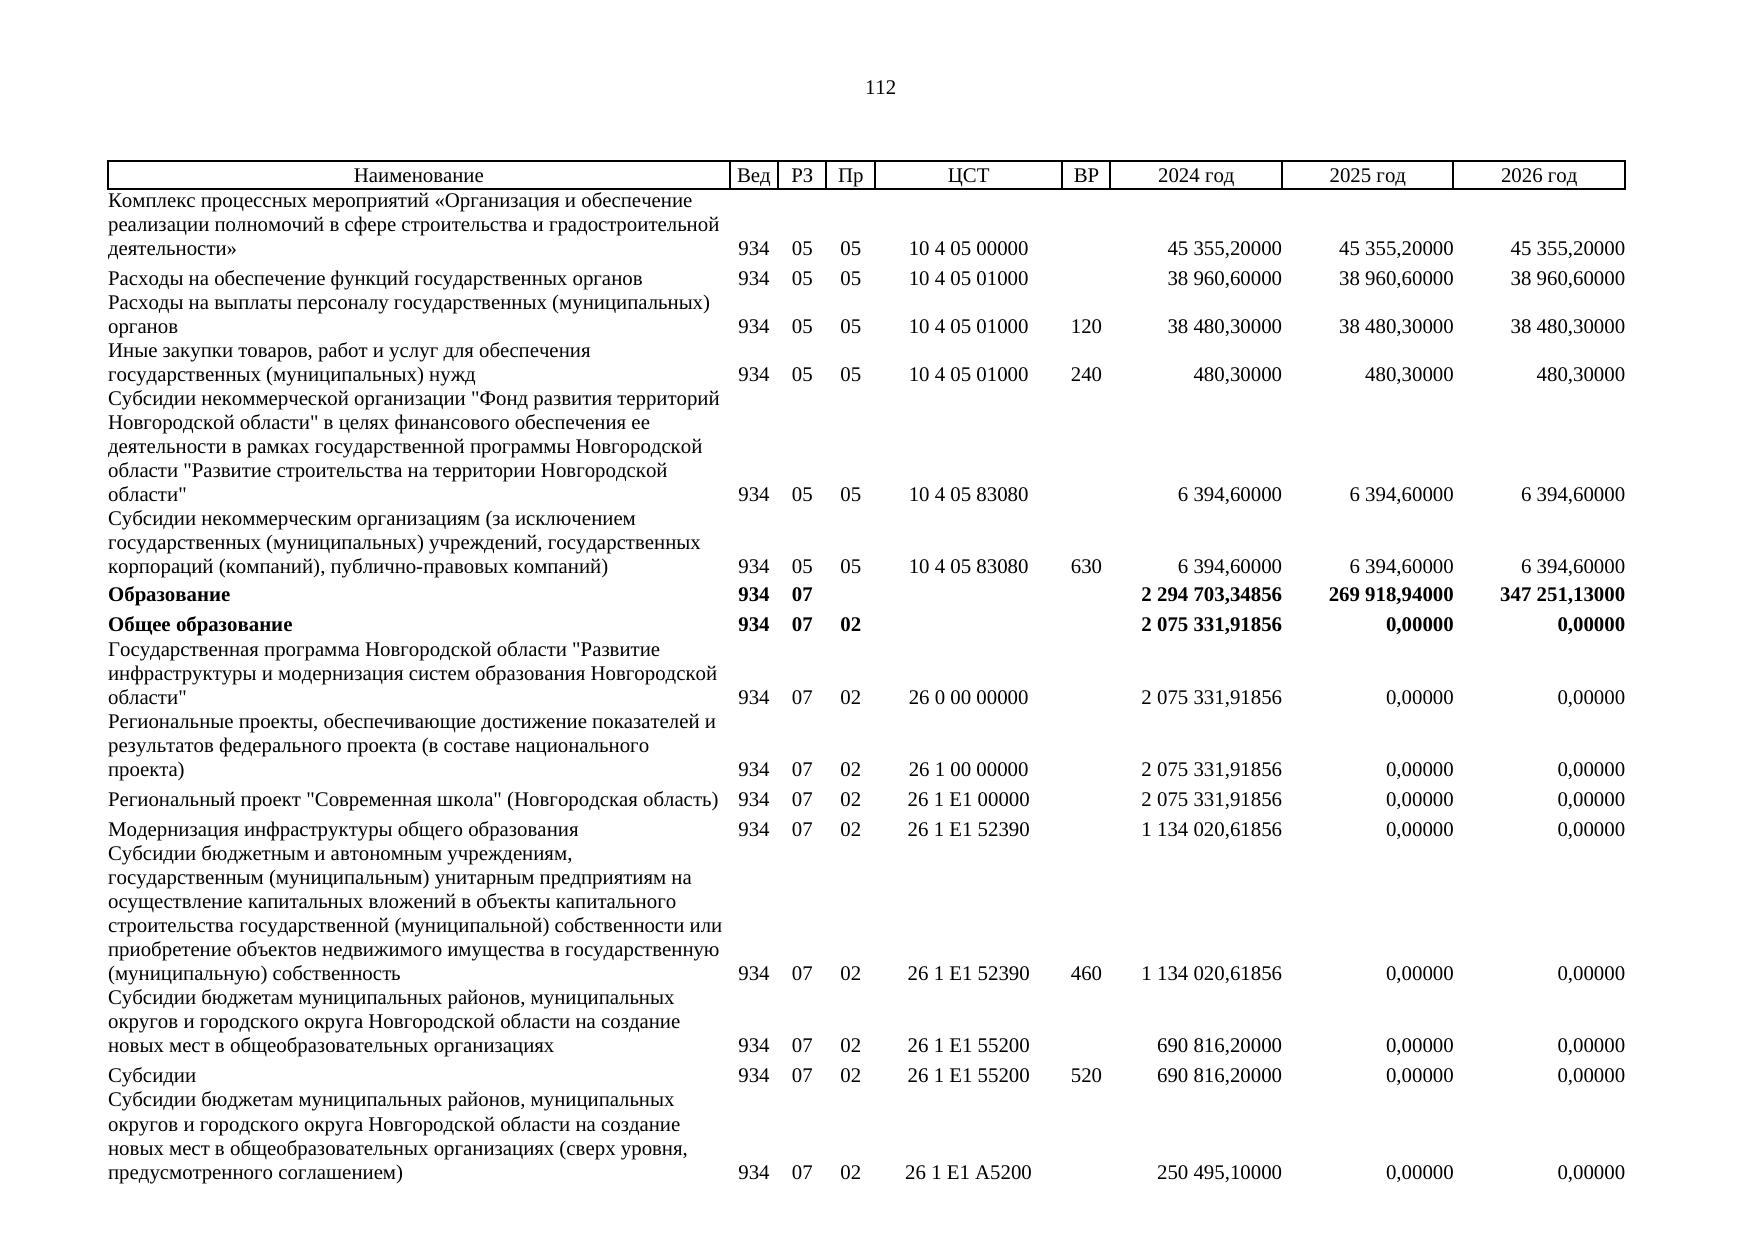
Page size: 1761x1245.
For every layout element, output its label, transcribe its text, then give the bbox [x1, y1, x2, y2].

table_header 2024 год [1111, 162, 1281, 187]
table_header ВР [1063, 162, 1109, 187]
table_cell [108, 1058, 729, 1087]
table_header РЗ [779, 162, 825, 187]
table_header Вед [731, 162, 777, 187]
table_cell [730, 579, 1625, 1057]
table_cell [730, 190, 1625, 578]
table_header 2025 год [1283, 162, 1452, 187]
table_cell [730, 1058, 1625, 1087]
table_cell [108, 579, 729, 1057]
table_header 2026 год [1454, 162, 1624, 187]
table_header Наименование [109, 162, 729, 187]
table_header ЦСТ [876, 162, 1061, 187]
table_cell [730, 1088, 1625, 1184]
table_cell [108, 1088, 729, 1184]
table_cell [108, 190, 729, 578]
table_header Пр [827, 162, 874, 187]
